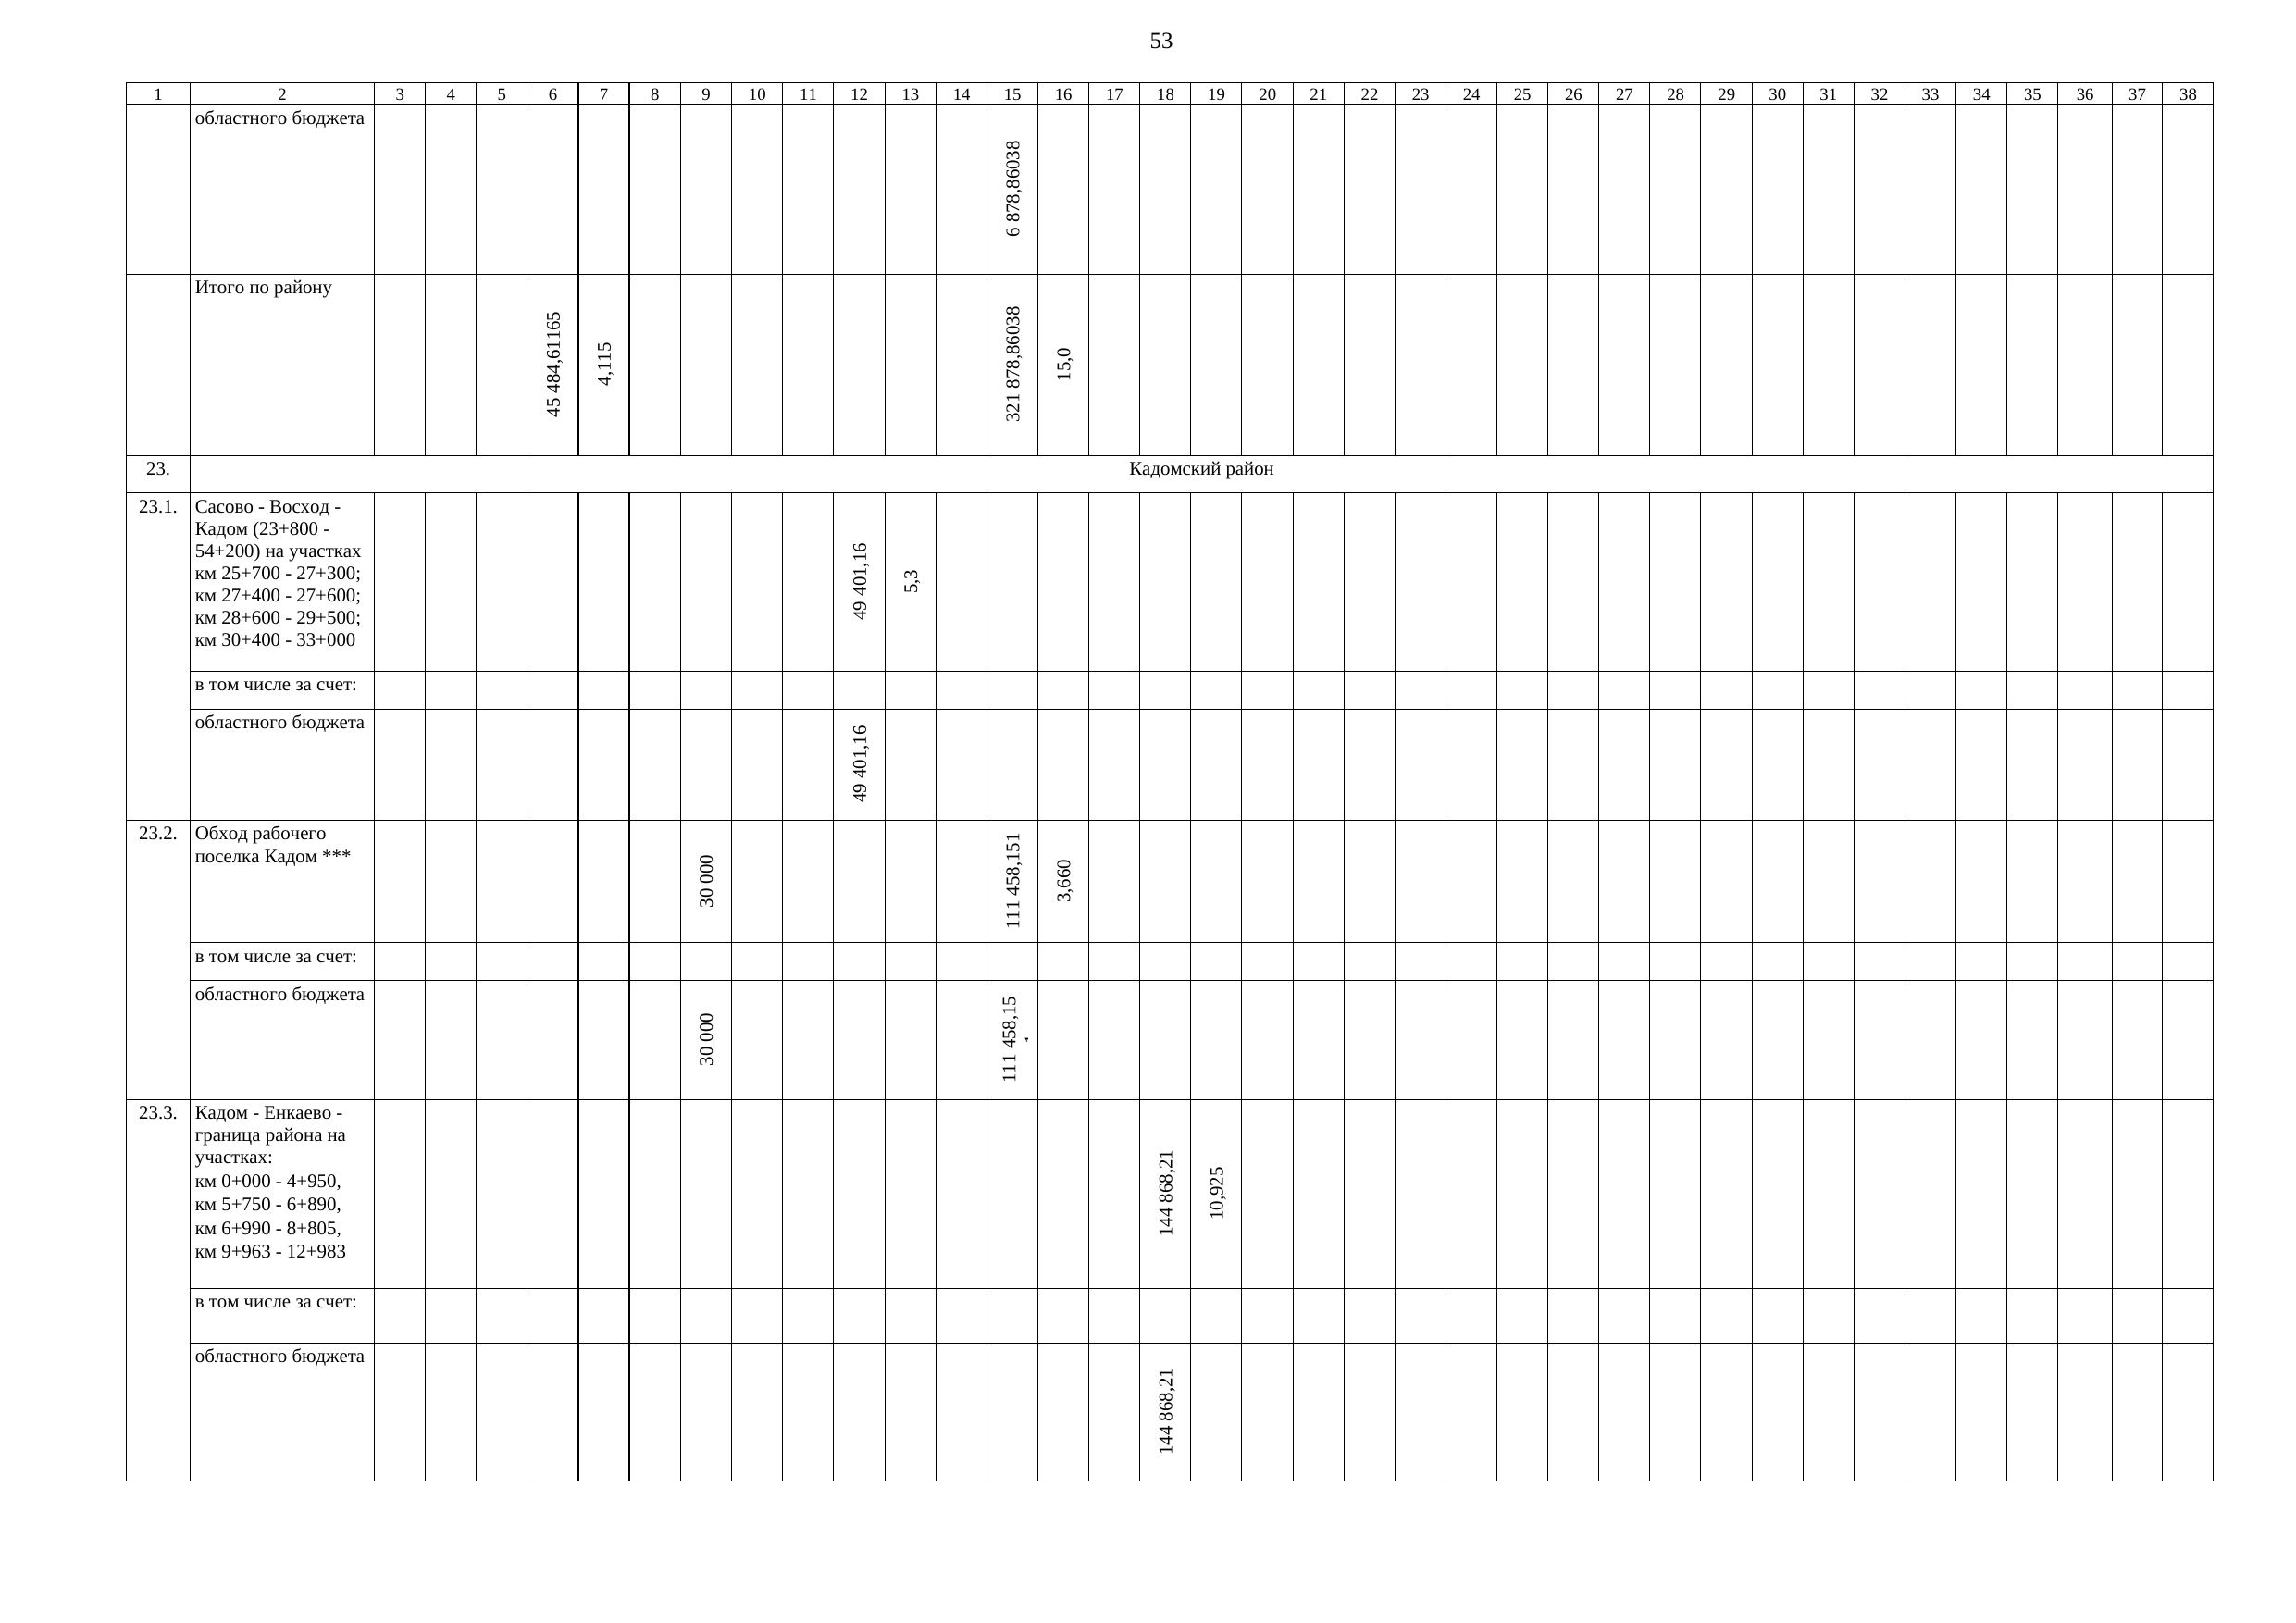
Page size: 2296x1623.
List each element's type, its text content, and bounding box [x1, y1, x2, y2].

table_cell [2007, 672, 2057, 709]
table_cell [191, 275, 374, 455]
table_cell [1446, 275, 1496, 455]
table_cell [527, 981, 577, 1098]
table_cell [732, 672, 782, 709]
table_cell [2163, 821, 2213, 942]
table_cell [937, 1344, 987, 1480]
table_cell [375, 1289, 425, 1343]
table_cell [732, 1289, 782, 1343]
table_header 8 [630, 83, 680, 104]
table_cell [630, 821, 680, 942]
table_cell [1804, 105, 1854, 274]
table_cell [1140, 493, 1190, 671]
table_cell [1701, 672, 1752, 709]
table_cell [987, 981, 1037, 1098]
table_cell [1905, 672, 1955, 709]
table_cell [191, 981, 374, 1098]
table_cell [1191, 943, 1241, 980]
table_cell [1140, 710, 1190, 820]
table_header 6 [527, 83, 577, 104]
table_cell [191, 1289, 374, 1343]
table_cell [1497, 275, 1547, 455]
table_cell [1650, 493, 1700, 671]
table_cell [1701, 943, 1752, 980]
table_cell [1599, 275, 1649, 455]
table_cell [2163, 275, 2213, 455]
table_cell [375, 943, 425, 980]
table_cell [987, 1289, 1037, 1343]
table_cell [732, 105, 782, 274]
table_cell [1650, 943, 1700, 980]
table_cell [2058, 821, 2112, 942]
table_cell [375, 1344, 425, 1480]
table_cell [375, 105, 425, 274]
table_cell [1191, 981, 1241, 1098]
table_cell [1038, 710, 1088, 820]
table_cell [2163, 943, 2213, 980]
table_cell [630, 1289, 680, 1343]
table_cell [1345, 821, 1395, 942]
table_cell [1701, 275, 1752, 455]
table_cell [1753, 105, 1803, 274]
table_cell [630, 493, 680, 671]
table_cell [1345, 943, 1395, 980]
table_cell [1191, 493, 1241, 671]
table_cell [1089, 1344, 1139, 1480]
table_header 21 [1294, 83, 1344, 104]
table_header 12 [834, 83, 885, 104]
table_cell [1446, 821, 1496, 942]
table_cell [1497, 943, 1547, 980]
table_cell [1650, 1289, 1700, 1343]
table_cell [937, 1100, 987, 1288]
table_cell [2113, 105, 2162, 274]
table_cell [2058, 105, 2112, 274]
table_header 23 [1396, 83, 1446, 104]
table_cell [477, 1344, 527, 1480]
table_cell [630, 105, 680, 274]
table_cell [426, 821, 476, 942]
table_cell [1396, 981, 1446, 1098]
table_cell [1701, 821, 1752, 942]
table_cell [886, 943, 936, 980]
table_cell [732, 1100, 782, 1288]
table_header 16 [1038, 83, 1088, 104]
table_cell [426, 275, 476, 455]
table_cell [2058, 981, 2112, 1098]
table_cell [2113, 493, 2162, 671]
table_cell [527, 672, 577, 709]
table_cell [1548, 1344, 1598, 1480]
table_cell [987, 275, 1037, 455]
table_header 1 [127, 83, 190, 104]
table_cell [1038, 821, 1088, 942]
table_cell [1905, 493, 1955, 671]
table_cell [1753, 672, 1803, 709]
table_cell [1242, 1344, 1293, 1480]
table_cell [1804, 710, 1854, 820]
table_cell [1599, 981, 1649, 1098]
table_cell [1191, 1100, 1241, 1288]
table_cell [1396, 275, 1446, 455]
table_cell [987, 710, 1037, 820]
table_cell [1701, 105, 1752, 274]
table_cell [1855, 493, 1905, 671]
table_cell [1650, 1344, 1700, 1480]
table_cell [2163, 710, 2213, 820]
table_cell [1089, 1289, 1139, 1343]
table_header 18 [1140, 83, 1190, 104]
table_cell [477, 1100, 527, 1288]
table_header 13 [886, 83, 936, 104]
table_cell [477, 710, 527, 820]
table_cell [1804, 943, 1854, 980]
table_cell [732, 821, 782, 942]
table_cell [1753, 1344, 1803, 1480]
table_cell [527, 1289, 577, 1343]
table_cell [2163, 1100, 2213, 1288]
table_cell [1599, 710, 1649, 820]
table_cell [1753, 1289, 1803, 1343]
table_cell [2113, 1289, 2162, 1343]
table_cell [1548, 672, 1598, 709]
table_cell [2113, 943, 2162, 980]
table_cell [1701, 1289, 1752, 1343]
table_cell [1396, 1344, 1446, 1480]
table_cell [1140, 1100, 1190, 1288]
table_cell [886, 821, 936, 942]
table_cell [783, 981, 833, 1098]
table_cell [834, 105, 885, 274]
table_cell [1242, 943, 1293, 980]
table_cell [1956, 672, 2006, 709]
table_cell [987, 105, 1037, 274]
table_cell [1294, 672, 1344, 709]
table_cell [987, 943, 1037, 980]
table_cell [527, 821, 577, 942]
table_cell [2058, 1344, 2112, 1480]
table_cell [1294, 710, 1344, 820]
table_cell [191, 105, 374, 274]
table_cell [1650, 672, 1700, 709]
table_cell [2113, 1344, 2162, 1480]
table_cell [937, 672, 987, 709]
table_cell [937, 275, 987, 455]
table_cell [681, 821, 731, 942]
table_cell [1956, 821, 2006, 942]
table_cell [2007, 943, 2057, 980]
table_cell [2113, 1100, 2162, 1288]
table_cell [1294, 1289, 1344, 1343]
table_header 27 [1599, 83, 1649, 104]
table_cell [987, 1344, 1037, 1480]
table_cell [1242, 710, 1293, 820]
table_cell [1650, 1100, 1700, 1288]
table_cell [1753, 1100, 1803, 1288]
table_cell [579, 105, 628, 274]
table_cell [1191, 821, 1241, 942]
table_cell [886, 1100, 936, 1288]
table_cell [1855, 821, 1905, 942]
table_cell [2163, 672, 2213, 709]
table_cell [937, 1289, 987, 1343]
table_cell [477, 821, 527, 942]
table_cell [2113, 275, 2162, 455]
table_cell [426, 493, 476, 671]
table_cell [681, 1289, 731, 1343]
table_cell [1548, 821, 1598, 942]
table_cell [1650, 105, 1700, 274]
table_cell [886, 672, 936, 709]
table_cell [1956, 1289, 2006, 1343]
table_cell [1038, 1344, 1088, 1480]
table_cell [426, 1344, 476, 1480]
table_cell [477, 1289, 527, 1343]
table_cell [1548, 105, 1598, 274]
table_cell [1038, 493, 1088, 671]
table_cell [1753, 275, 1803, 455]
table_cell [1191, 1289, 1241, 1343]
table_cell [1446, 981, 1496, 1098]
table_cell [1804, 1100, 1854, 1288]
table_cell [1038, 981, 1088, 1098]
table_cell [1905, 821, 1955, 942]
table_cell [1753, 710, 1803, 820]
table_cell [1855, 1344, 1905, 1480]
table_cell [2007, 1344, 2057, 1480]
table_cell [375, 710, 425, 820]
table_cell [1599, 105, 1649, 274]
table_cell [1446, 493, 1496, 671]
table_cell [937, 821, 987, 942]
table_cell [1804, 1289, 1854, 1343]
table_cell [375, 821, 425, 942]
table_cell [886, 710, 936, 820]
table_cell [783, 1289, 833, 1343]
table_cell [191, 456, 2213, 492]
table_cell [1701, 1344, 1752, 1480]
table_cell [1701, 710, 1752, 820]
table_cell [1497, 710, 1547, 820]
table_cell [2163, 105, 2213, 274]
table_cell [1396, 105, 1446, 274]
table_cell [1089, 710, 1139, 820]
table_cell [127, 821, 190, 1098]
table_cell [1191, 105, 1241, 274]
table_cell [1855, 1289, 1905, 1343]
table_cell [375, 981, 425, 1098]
table_header 5 [477, 83, 527, 104]
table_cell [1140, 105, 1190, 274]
table_header 33 [1905, 83, 1955, 104]
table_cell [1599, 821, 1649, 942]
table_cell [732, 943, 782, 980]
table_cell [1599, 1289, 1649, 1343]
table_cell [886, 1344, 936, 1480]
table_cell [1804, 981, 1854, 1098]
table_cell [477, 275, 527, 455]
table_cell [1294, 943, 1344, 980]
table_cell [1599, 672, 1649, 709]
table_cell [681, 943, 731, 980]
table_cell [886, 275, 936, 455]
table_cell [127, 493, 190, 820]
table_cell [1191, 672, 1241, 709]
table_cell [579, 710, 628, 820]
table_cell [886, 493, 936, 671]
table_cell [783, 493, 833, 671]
table_header 32 [1855, 83, 1905, 104]
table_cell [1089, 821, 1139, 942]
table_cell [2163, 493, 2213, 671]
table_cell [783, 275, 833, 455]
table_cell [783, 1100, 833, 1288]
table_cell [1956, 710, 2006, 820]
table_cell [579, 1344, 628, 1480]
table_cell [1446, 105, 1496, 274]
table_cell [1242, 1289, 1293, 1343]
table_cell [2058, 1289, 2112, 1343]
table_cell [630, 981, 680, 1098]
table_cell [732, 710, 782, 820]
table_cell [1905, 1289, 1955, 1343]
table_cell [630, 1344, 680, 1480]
table_header 31 [1804, 83, 1854, 104]
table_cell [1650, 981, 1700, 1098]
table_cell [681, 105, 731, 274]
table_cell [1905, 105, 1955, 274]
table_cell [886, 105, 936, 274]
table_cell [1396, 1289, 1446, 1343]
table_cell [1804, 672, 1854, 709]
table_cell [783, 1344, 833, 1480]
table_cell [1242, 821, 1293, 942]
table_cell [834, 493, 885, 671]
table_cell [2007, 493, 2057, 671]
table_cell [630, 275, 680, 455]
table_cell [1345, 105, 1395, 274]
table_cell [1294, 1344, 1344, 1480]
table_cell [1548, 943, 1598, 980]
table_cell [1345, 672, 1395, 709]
table_header 3 [375, 83, 425, 104]
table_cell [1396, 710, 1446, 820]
table_header 15 [987, 83, 1037, 104]
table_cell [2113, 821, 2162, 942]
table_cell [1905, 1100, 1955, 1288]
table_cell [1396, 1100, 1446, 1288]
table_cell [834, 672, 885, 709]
table_header 26 [1548, 83, 1598, 104]
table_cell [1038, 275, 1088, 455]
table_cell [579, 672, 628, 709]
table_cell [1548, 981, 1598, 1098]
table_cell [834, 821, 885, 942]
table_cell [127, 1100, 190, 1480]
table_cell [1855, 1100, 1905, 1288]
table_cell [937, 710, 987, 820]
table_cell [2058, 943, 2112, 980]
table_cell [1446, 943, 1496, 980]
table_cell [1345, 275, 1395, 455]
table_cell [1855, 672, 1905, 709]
table_header 35 [2007, 83, 2057, 104]
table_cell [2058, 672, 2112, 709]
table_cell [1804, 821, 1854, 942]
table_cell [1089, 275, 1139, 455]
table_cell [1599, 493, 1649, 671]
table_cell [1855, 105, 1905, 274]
table_header 30 [1753, 83, 1803, 104]
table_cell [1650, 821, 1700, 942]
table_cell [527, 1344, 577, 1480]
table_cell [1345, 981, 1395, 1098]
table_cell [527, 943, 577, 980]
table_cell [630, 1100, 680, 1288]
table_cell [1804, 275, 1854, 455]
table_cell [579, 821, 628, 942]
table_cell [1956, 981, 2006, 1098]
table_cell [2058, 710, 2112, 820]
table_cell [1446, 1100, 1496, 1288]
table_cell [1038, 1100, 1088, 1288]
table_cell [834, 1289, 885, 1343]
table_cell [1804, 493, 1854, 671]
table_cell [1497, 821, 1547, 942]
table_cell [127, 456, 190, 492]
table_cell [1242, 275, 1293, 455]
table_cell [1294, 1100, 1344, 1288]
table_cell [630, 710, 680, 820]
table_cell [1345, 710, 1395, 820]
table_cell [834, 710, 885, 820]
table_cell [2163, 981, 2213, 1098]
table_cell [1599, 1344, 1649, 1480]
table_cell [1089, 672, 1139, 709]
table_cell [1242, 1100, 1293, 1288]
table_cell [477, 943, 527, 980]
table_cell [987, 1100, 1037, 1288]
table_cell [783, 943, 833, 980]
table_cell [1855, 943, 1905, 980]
table_header 24 [1446, 83, 1496, 104]
table_header 9 [681, 83, 731, 104]
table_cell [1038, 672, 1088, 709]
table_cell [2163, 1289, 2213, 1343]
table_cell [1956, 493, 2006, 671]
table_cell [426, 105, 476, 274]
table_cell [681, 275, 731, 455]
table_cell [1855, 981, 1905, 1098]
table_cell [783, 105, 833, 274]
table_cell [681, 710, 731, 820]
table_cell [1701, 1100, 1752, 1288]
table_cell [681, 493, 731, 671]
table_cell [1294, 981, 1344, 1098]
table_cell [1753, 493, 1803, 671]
table_header 29 [1701, 83, 1752, 104]
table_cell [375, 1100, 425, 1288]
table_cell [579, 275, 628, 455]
table_header 14 [937, 83, 987, 104]
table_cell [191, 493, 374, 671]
table_header 19 [1191, 83, 1241, 104]
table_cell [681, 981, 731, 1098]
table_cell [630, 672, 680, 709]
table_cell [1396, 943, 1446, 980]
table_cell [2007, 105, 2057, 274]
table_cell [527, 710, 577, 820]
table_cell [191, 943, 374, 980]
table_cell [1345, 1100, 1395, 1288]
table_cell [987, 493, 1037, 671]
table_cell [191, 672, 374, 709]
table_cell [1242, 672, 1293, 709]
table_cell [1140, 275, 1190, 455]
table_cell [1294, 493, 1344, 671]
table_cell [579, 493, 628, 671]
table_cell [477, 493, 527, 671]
table_header 34 [1956, 83, 2006, 104]
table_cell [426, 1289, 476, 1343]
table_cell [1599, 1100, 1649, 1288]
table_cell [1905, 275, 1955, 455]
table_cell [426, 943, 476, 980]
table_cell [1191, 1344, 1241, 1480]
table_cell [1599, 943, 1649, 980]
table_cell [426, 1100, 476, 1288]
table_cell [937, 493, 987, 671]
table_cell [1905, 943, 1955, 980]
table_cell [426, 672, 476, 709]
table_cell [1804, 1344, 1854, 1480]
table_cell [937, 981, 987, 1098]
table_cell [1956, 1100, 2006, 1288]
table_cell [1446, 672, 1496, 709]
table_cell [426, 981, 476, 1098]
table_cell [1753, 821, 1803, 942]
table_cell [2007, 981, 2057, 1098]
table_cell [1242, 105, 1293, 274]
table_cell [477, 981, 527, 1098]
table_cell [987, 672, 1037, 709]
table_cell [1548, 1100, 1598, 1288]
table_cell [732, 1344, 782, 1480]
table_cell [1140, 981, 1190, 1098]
table_header 37 [2113, 83, 2162, 104]
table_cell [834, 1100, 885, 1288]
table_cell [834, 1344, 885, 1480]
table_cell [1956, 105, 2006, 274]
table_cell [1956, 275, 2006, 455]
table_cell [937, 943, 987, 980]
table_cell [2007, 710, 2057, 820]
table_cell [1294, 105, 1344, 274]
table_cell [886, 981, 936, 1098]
table_header 38 [2163, 83, 2213, 104]
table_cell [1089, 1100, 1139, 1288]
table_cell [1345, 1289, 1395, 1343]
table_header 2 [191, 83, 374, 104]
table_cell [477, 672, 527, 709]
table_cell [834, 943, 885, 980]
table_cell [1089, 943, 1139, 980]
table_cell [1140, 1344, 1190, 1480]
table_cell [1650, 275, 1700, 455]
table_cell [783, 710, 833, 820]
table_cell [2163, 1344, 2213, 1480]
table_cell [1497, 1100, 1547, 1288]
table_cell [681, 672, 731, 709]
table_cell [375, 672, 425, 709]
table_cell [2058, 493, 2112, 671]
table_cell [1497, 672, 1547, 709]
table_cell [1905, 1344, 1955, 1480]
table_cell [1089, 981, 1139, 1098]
table_header 7 [579, 83, 628, 104]
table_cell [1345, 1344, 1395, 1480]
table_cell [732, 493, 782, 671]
table_header 25 [1497, 83, 1547, 104]
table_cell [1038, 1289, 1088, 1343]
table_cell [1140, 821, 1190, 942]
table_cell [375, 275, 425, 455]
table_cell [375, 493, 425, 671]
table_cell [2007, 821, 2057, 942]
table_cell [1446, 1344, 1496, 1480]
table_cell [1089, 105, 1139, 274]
table_header 28 [1650, 83, 1700, 104]
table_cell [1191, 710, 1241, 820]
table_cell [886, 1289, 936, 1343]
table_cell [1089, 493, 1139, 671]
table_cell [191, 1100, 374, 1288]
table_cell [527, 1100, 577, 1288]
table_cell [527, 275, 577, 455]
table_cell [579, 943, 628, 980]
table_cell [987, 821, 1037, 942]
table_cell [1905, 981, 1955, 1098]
table_header 36 [2058, 83, 2112, 104]
table_header 11 [783, 83, 833, 104]
table_header 22 [1345, 83, 1395, 104]
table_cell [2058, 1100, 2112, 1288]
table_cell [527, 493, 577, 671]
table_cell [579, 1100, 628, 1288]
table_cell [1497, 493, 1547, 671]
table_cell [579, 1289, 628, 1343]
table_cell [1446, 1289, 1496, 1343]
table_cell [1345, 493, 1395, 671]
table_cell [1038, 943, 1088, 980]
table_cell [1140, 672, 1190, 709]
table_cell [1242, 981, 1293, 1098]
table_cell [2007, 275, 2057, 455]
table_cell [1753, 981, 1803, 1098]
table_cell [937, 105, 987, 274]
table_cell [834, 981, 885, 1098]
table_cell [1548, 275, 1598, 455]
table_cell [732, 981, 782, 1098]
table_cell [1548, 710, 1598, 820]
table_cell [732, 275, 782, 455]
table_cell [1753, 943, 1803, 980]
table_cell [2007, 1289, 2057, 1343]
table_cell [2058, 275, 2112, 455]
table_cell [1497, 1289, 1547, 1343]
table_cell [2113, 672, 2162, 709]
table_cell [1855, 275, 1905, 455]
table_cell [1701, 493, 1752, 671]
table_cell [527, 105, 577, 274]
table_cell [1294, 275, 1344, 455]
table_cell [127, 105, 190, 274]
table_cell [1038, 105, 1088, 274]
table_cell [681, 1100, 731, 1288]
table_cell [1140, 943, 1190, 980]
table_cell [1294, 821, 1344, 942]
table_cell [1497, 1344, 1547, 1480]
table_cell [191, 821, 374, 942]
table_header 17 [1089, 83, 1139, 104]
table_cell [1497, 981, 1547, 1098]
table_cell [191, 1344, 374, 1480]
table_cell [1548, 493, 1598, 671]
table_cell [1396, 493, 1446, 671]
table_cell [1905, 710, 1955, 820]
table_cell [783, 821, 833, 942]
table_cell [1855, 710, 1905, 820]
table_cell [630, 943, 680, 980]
table_header 4 [426, 83, 476, 104]
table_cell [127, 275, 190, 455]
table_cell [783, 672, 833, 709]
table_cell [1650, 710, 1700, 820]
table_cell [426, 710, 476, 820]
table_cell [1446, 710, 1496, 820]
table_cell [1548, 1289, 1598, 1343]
table_header 20 [1242, 83, 1293, 104]
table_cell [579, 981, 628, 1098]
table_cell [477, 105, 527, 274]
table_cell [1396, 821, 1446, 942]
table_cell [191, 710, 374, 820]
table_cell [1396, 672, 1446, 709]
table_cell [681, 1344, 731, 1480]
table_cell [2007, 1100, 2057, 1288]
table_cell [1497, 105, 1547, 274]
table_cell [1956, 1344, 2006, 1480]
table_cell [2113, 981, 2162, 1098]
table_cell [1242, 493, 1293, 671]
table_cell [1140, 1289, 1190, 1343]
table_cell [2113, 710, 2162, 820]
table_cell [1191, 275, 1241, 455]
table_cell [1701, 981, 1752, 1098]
table_header 10 [732, 83, 782, 104]
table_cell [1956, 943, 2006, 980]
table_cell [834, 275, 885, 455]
